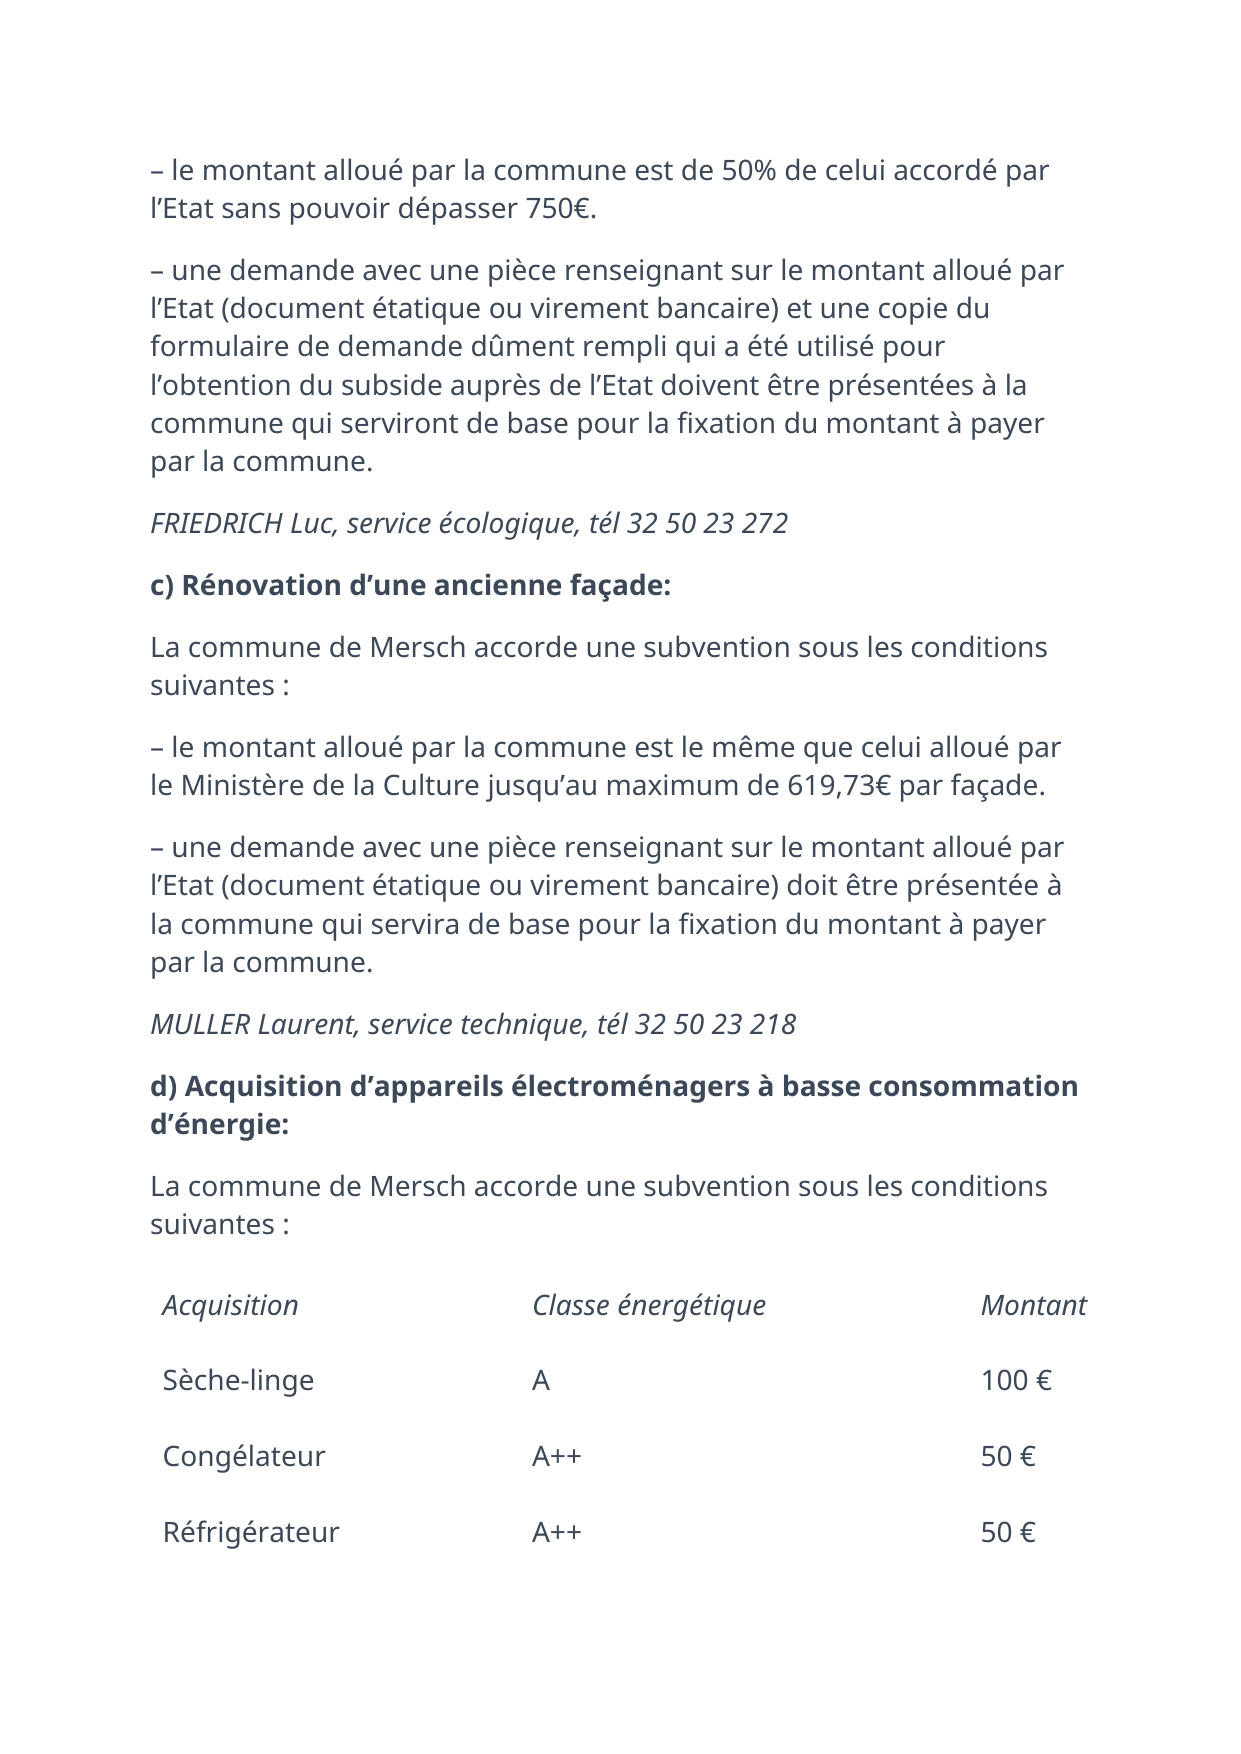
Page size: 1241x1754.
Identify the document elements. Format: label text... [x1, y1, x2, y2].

text c) Rénovation d’une ancienne façade: [150, 565, 1090, 604]
table_cell 50 € [968, 1418, 1240, 1493]
text La commune de Mersch accorde une subvention sous les conditions suivantes : [150, 1166, 1090, 1243]
text La commune de Mersch accorde une subvention sous les conditions suivantes : [150, 627, 1090, 704]
table_cell 100 € [968, 1342, 1240, 1418]
table_cell A [519, 1342, 968, 1418]
text FRIEDRICH Luc, service écologique, tél 32 50 23 272 [150, 503, 1090, 542]
table_cell Congélateur [150, 1418, 519, 1493]
text – le montant alloué par la commune est le même que celui alloué par le Ministère de la Culture jusqu’au maximum de 619,73€ par façade. [150, 727, 1090, 804]
text MULLER Laurent, service technique, tél 32 50 23 218 [150, 1004, 1090, 1042]
table_cell Sèche-linge [150, 1342, 519, 1418]
table_header Acquisition [150, 1266, 519, 1342]
text d) Acquisition d’appareils électroménagers à basse consommation d’énergie: [150, 1066, 1090, 1142]
text – le montant alloué par la commune est de 50% de celui accordé par l’Etat sans pouvoir dépasser 750€. [150, 150, 1090, 227]
table_cell A++ [519, 1418, 968, 1493]
text – une demande avec une pièce renseignant sur le montant alloué par l’Etat (document étatique ou virement bancaire) doit être présentée à la commune qui servira de base pour la fixation du montant à payer par la commune. [150, 827, 1090, 981]
table_cell A++ [519, 1494, 968, 1569]
text – une demande avec une pièce renseignant sur le montant alloué par l’Etat (document étatique ou virement bancaire) et une copie du formulaire de demande dûment rempli qui a été utilisé pour l’obtention du subside auprès de l’Etat doivent être présentées à la commune qui serviront de base pour la fixation du montant à payer par la commune. [150, 250, 1090, 480]
table_header Classe énergétique [519, 1266, 968, 1342]
table_cell Réfrigérateur [150, 1494, 519, 1569]
table_cell 50 € [968, 1494, 1240, 1569]
table_header Montant [968, 1266, 1240, 1342]
